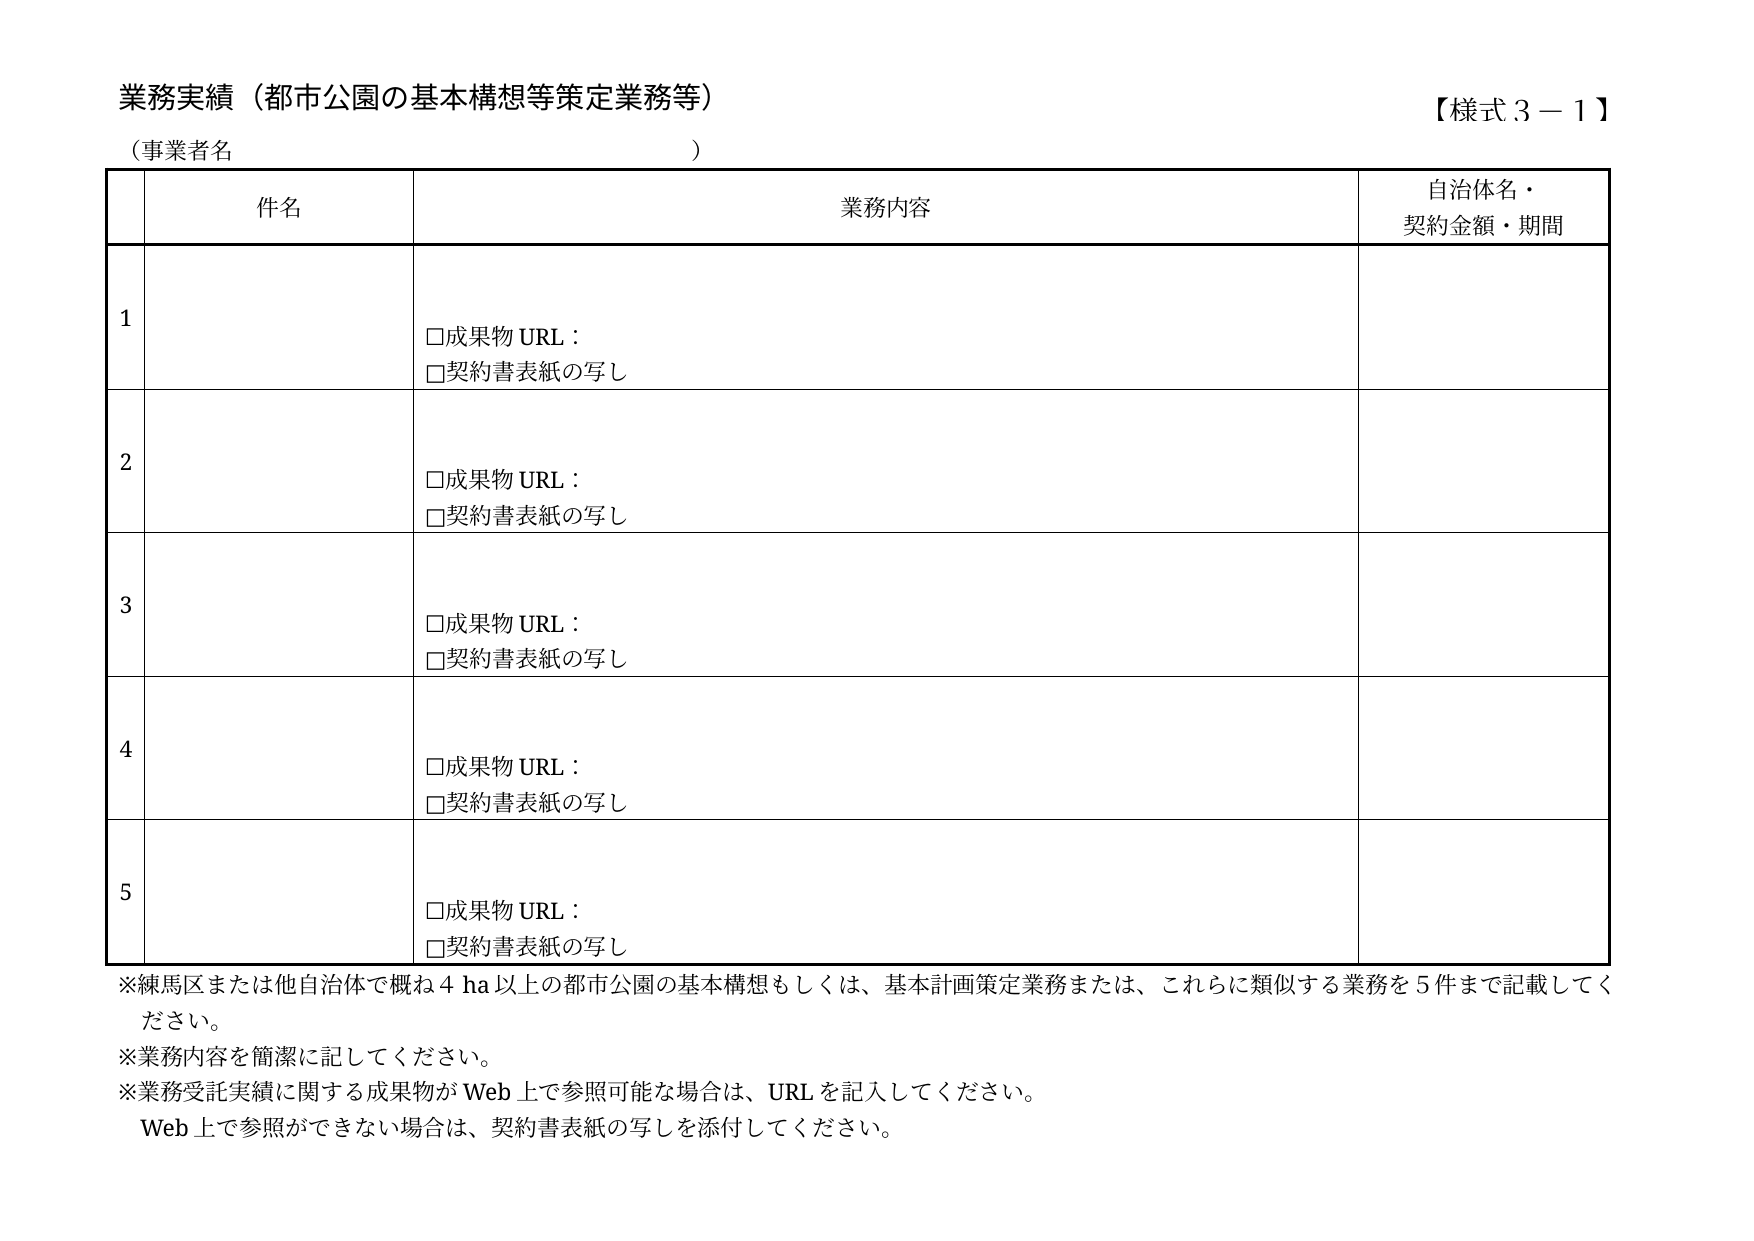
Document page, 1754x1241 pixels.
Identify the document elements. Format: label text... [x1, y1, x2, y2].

text ださい。 [118, 1002, 1639, 1037]
table_cell ☐成果物URL： □契約書表紙の写し [414, 677, 1358, 819]
text ※業務内容を簡潔に記してください。 [118, 1037, 1639, 1073]
table_cell [145, 533, 413, 676]
table_cell 5 [108, 820, 144, 963]
table_header [108, 171, 144, 243]
text ※業務受託実績に関する成果物がWeb上で参照可能な場合は、URLを記入してください。 [118, 1073, 1639, 1108]
table_cell [1359, 820, 1608, 963]
table_cell [145, 246, 413, 389]
table_header 業務内容 [414, 171, 1358, 243]
table_cell [1359, 246, 1608, 389]
text ※練馬区または他自治体で概ね４ha以上の都市公園の基本構想もしくは、基本計画策定業務または、これらに類似する業務を５件まで記載してく [118, 966, 1639, 1002]
table_cell [145, 820, 413, 963]
table_cell 4 [108, 677, 144, 819]
table_cell ☐成果物URL： □契約書表紙の写し [414, 246, 1358, 389]
table_cell [145, 677, 413, 819]
table_cell [1359, 533, 1608, 676]
table_cell [145, 390, 413, 532]
text （事業者名 ） [118, 132, 1547, 167]
text 業務実績（都市公園の基本構想等策定業務等） [118, 61, 1639, 132]
table_cell 1 [108, 246, 144, 389]
table_cell ☐成果物URL： □契約書表紙の写し [414, 820, 1358, 963]
text Web上で参照ができない場合は、契約書表紙の写しを添付してください。 [140, 1108, 1639, 1144]
table_cell [1359, 390, 1608, 532]
table_header 自治体名・ 契約金額・期間 [1359, 171, 1608, 243]
table_cell 2 [108, 390, 144, 532]
table_cell ☐成果物URL： □契約書表紙の写し [414, 533, 1358, 676]
table_cell [1359, 677, 1608, 819]
table_cell 3 [108, 533, 144, 676]
table_header 件名 [145, 171, 413, 243]
table_cell ☐成果物URL： □契約書表紙の写し [414, 390, 1358, 532]
